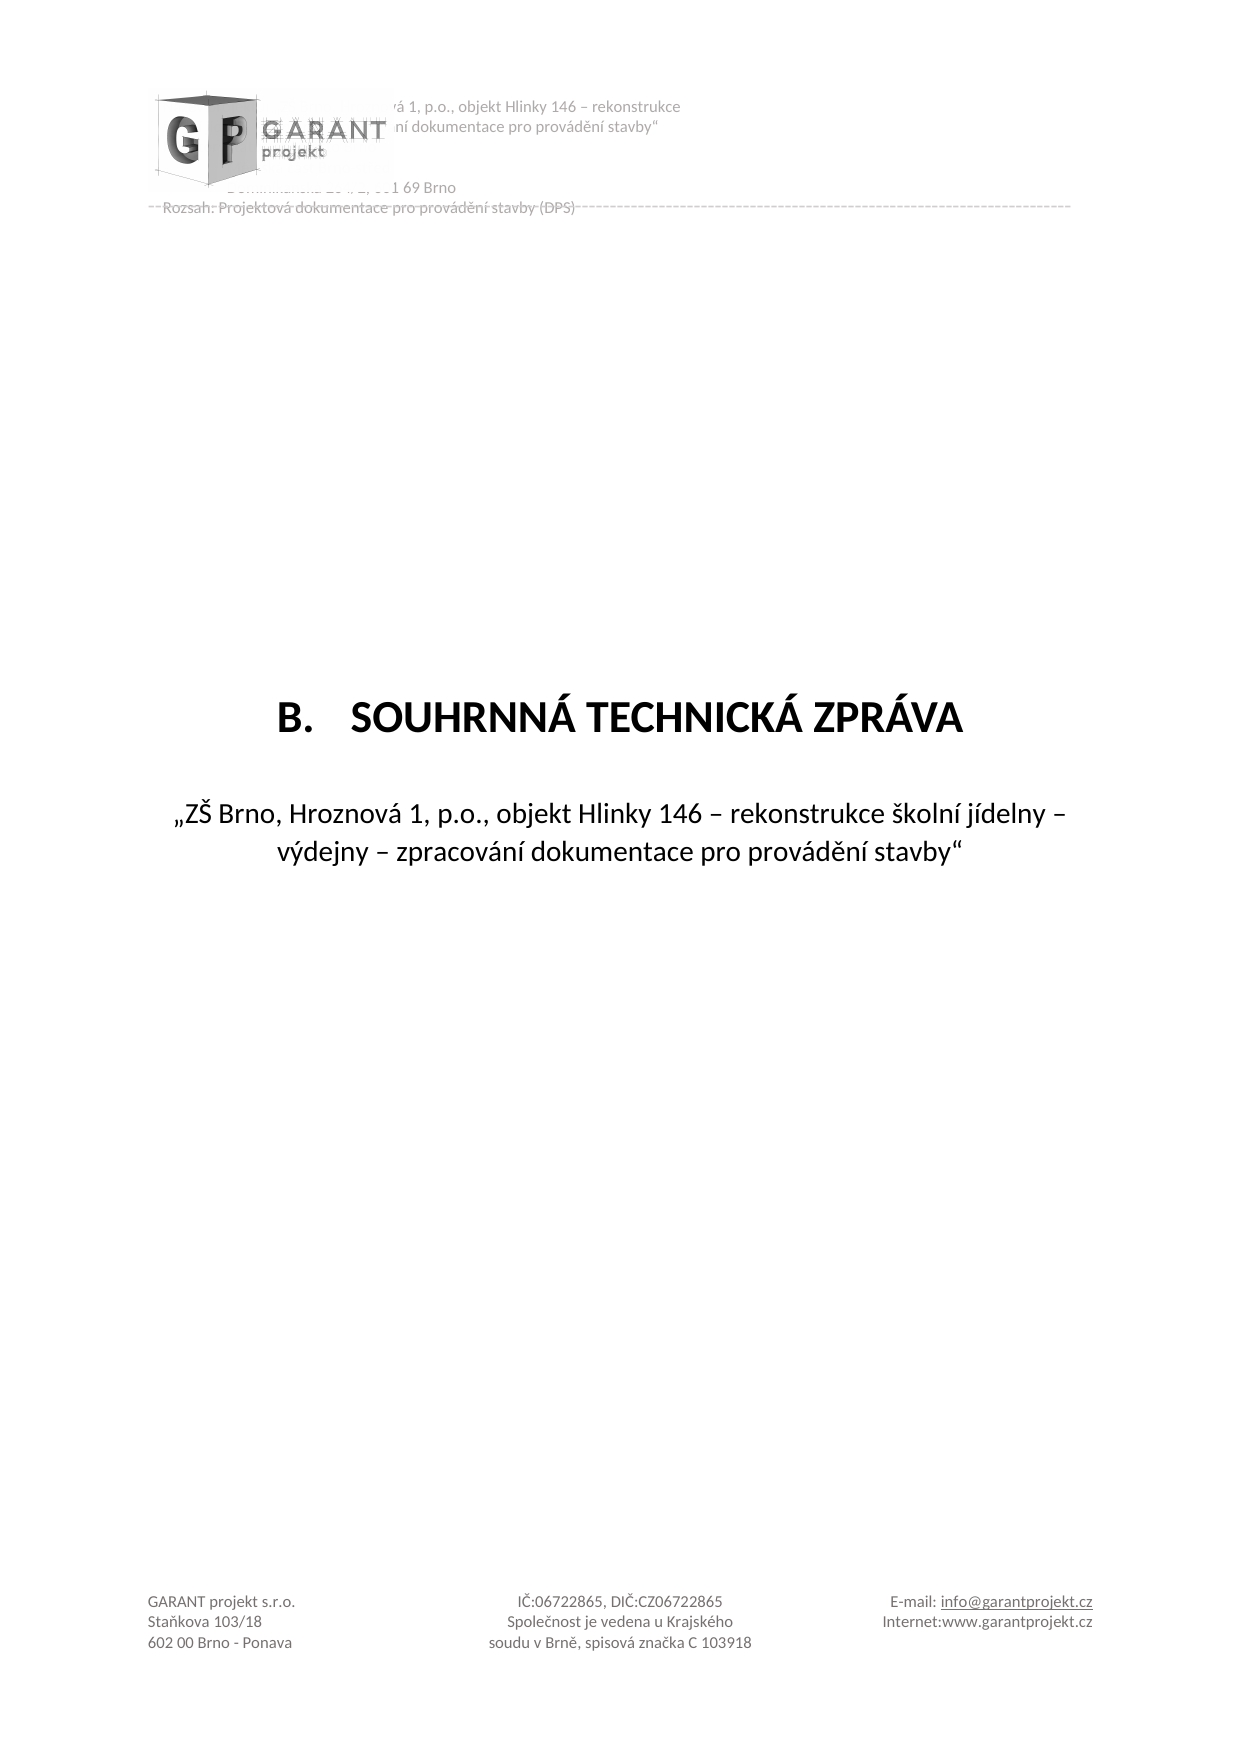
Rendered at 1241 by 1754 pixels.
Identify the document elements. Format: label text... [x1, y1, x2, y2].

subtitle SOUHRNNÁ TECHNICKÁ ZPRÁVA [148, 688, 1093, 744]
text „ZŠ Brno, Hroznová 1, p.o., objekt Hlinky 146 – rekonstrukce školní jídelny – výdejny – zpracování dokumentace pro provádění stavby“ [148, 795, 1093, 869]
picture [147, 88, 394, 192]
